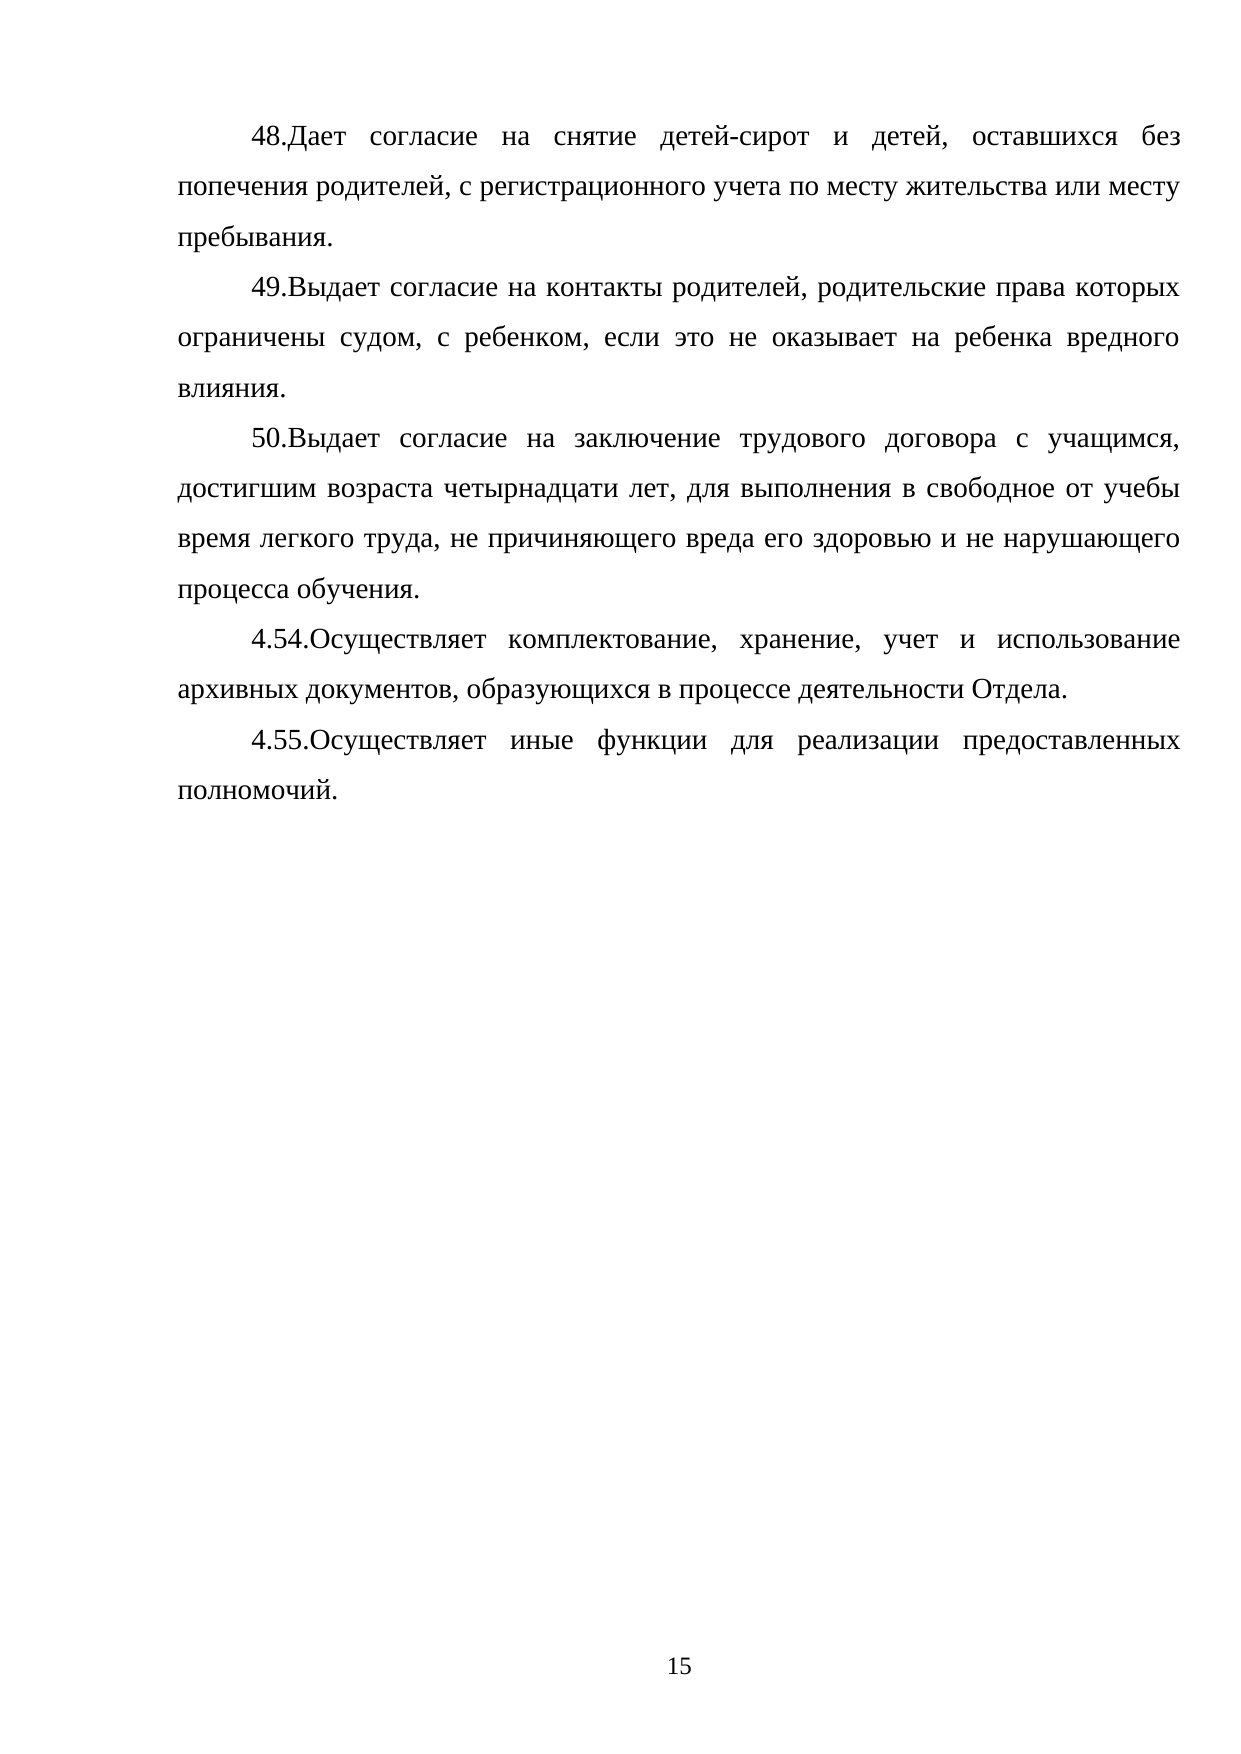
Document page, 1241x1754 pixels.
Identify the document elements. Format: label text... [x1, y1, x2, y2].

text 4.54.Осуществляет комплектование, хранение, учет и использование архивных документов, образующихся в процессе деятельности Отдела. [177, 621, 1181, 705]
text 50.Выдает согласие на заключение трудового договора с учащимся, достигшим возраста четырнадцати лет, для выполнения в свободное от учебы время легкого труда, не причиняющего вреда его здоровью и не нарушающего процесса обучения. [177, 420, 1181, 604]
text 4.55.Осуществляет иные функции для реализации предоставленных полномочий. [177, 722, 1181, 806]
text 48.Дает согласие на снятие детей-сирот и детей, оставшихся без попечения родителей, с регистрационного учета по месту жительства или месту пребывания. [177, 118, 1181, 252]
text 49.Выдает согласие на контакты родителей, родительские права которых ограничены судом, с ребенком, если это не оказывает на ребенка вредного влияния. [177, 269, 1181, 403]
